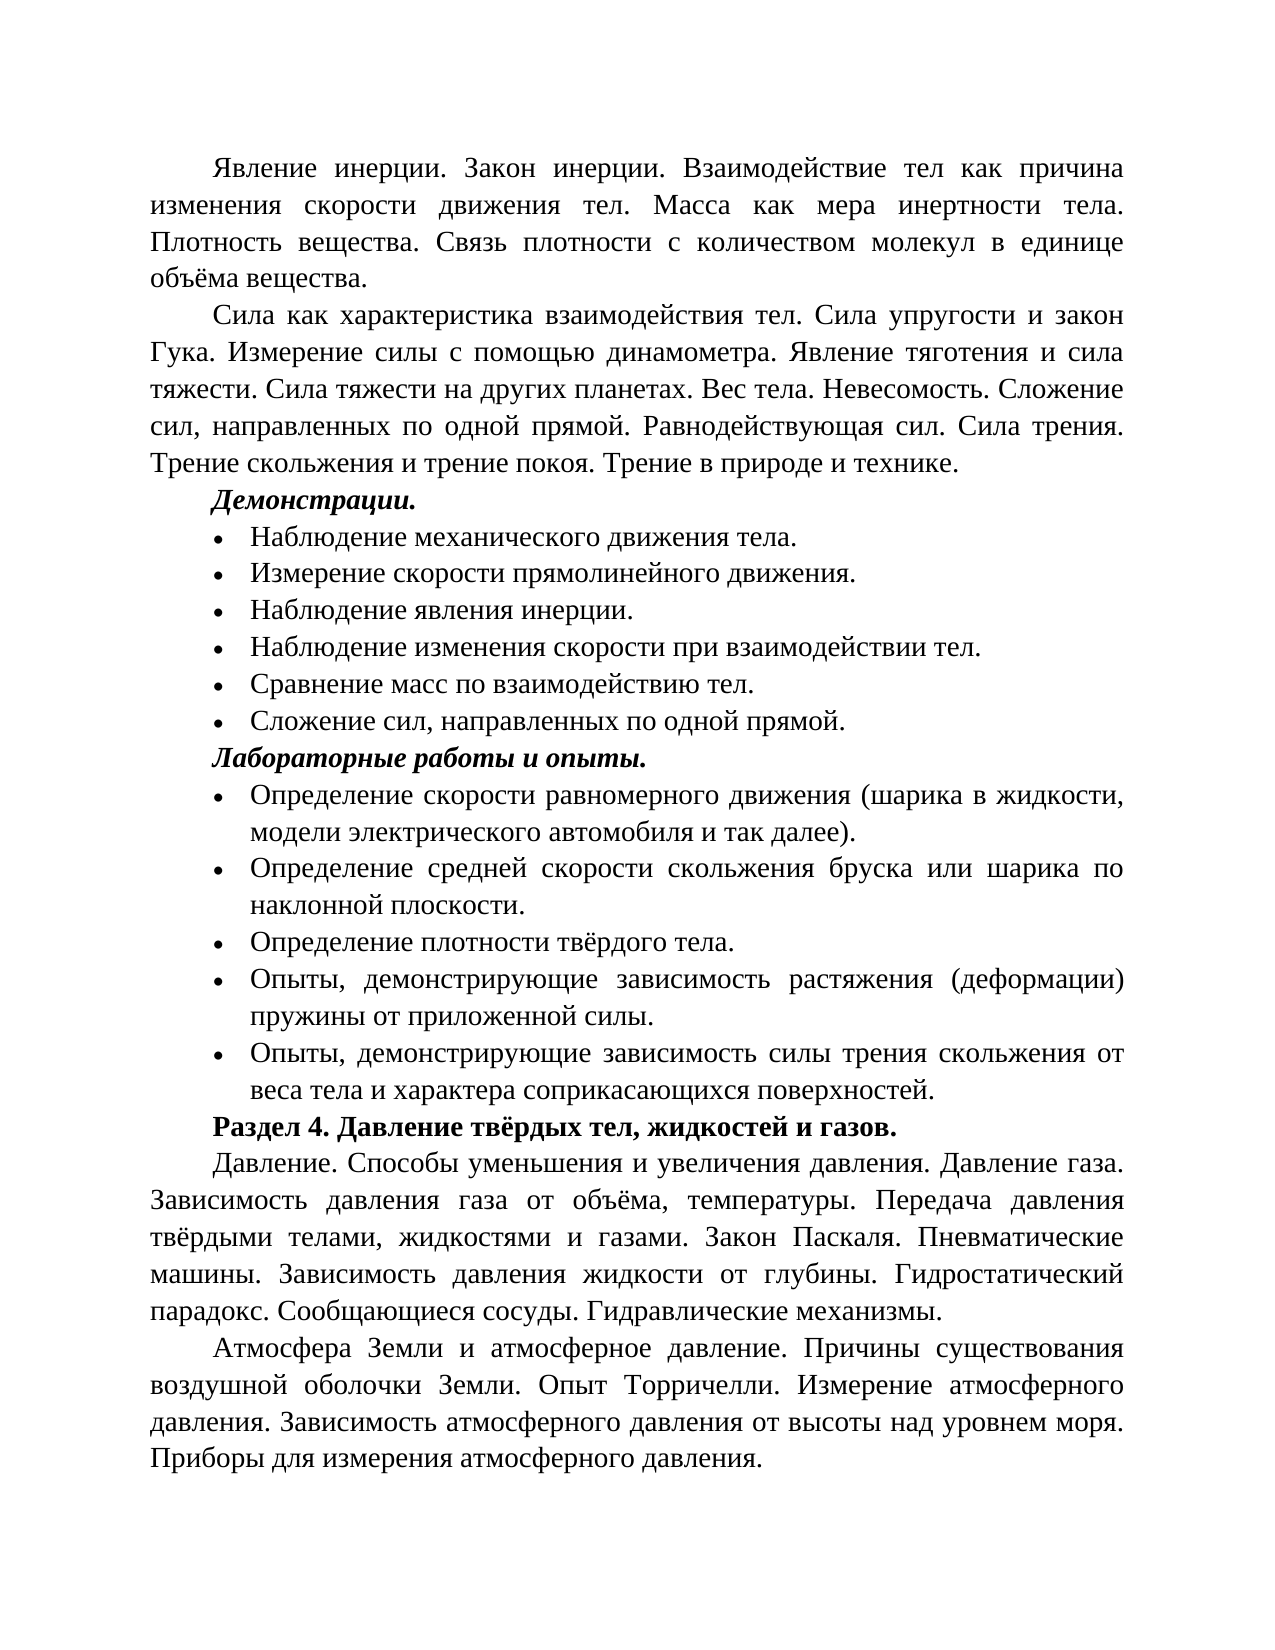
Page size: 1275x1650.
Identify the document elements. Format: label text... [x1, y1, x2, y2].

text Раздел 4. Давление твёрдых тел, жидкостей и газов. [150, 1109, 1125, 1142]
list Наблюдение механического движения тела. [212, 519, 1125, 552]
text Явление инерции. Закон инерции. Взаимодействие тел как причина изменения скорости движения тел. Масса как мера инертности тела. Плотность вещества. Связь плотности с количеством молекул в единице объёма вещества. [150, 150, 1125, 294]
text Давление. Способы уменьшения и увеличения давления. Давление газа. Зависимость давления газа от объёма, температуры. Передача давления твёрдыми телами, жидкостями и газами. Закон Паскаля. Пневматические машины. Зависимость давления жидкости от глубины. Гидростатический парадокс. Сообщающиеся сосуды. Гидравлические механизмы. [150, 1146, 1125, 1327]
text Лабораторные работы и опыты. [150, 740, 1125, 773]
list Сложение сил, направленных по одной прямой. [212, 703, 1125, 737]
list Опыты, демонстрирующие зависимость силы трения скольжения от веса тела и характера соприкасающихся поверхностей. [212, 1035, 1125, 1105]
list Опыты, демонстрирующие зависимость растяжения (деформации) пружины от приложенной силы. [212, 961, 1125, 1032]
text Демонстрации. [150, 482, 1125, 515]
list Сравнение масс по взаимодействию тел. [212, 666, 1125, 700]
list Определение плотности твёрдого тела. [212, 924, 1125, 958]
list Определение средней скорости скольжения бруска или шарика по наклонной плоскости. [212, 851, 1125, 921]
list Измерение скорости прямолинейного движения. [212, 556, 1125, 589]
list Наблюдение изменения скорости при взаимодействии тел. [212, 629, 1125, 663]
text Атмосфера Земли и атмосферное давление. Причины существования воздушной оболочки Земли. Опыт Торричелли. Измерение атмосферного давления. Зависимость атмосферного давления от высоты над уровнем моря. Приборы для измерения атмосферного давления. [150, 1330, 1125, 1474]
list Наблюдение явления инерции. [212, 592, 1125, 626]
text Сила как характеристика взаимодействия тел. Сила упругости и закон Гука. Измерение силы с помощью динамометра. Явление тяготения и сила тяжести. Сила тяжести на других планетах. Вес тела. Невесомость. Сложение сил, направленных по одной прямой. Равнодействующая сил. Сила трения. Трение скольжения и трение покоя. Трение в природе и технике. [150, 297, 1125, 478]
list Определение скорости равномерного движения (шарика в жидкости, модели электрического автомобиля и так далее). [212, 777, 1125, 847]
